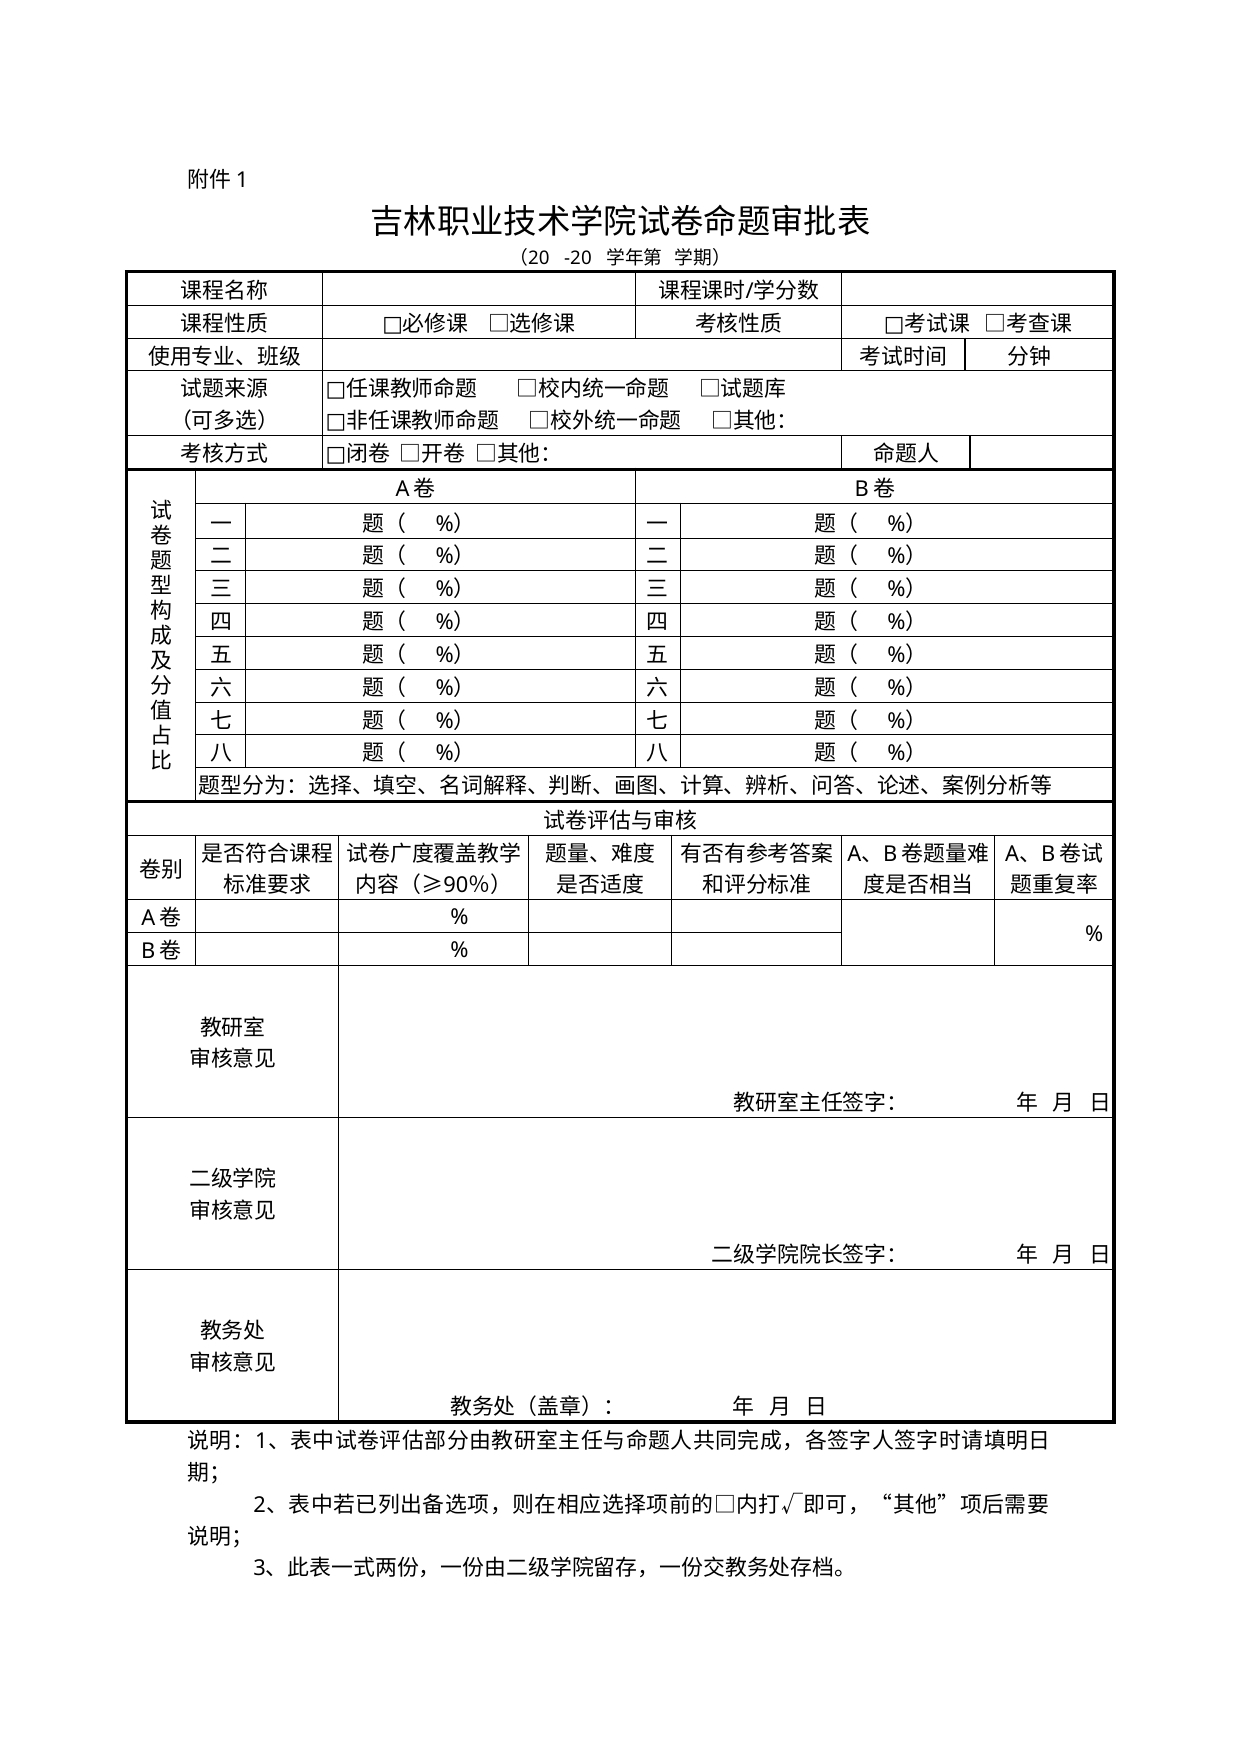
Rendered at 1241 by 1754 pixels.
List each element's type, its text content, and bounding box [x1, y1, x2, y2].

table_cell 试题来源 （可多选） [128, 371, 322, 435]
table_cell 题（ %） [681, 604, 1112, 636]
table_cell □闭卷 □开卷 □其他： [323, 436, 841, 468]
table_cell 五 [196, 637, 245, 669]
table_cell 题（ %） [681, 735, 1112, 767]
table_header [842, 273, 1112, 305]
table_cell 八 [636, 735, 680, 767]
table_cell 题（ %） [246, 504, 635, 537]
table_cell 题（ %） [681, 703, 1112, 734]
table_cell [672, 933, 841, 965]
table_header 课程名称 [128, 273, 322, 305]
table_cell 题型分为：选择、填空、名词解释、判断、画图、计算、辨析、问答、论述、案例分析等 [196, 768, 1112, 800]
table_cell 卷别 [128, 836, 195, 899]
table_cell 二 [636, 539, 680, 570]
table_cell 教务处（盖章）： 年 月 日 [339, 1270, 1112, 1420]
text 附件1 [187, 162, 1053, 194]
text 说明：1、表中试卷评估部分由教研室主任与命题人共同完成，各签字人签字时请填明日期； [187, 1424, 1053, 1487]
table_cell B卷 [128, 933, 195, 965]
table_cell 命题人 [842, 436, 969, 468]
table_cell 一 [196, 504, 245, 537]
table_cell 六 [196, 670, 245, 702]
table_cell 二级学院 审核意见 [128, 1118, 338, 1268]
table_cell 分钟 [966, 339, 1112, 370]
table_cell 教研室 审核意见 [128, 966, 338, 1117]
table_cell □考试课 □考查课 [842, 306, 1112, 338]
table_cell 四 [196, 604, 245, 636]
table_cell 题（ %） [246, 571, 635, 603]
table_cell □必修课 □选修课 [323, 306, 635, 338]
table_cell 题（ %） [246, 670, 635, 702]
table_cell % [339, 933, 528, 965]
table_cell B卷 [636, 471, 1112, 503]
table_cell [196, 900, 338, 932]
table_cell A、B卷题量难度是否相当 [842, 836, 994, 899]
table_cell 使用专业、班级 [128, 339, 322, 370]
table_cell 试卷广度覆盖教学内容（≥90％） [339, 836, 528, 899]
table_cell [529, 900, 671, 932]
table_cell 八 [196, 735, 245, 767]
table_cell 题量、难度 是否适度 [529, 836, 671, 899]
table_cell % [995, 900, 1112, 965]
table_cell 六 [636, 670, 680, 702]
table_cell 三 [636, 571, 680, 603]
table_cell 试卷评估与审核 [128, 803, 1112, 835]
table_cell 题（ %） [681, 539, 1112, 570]
table_header [323, 273, 635, 305]
table_cell □任课教师命题 □校内统一命题 □试题库 □非任课教师命题 □校外统一命题 □其他： [323, 371, 1112, 435]
table_cell 题（ %） [681, 571, 1112, 603]
table_cell A卷 [128, 900, 195, 932]
table_cell 题（ %） [681, 637, 1112, 669]
table_cell 题（ %） [681, 504, 1112, 537]
text （20 -20 学年第 学期） [187, 243, 1053, 270]
table_cell 教务处 审核意见 [128, 1270, 338, 1420]
table_cell 考核方式 [128, 436, 322, 468]
table_cell 题（ %） [246, 637, 635, 669]
table_cell 五 [636, 637, 680, 669]
table_cell 二 [196, 539, 245, 570]
table_cell 题（ %） [246, 735, 635, 767]
table_cell 教研室主任签字： 年 月 日 [339, 966, 1112, 1117]
table_cell 考核性质 [636, 306, 841, 338]
table_cell 是否符合课程标准要求 [196, 836, 338, 899]
table_cell [842, 900, 994, 965]
table_cell [672, 900, 841, 932]
table_cell 题（ %） [246, 604, 635, 636]
table_cell 试卷题型构成及分值占比 [128, 471, 195, 800]
table_cell [196, 933, 338, 965]
table_cell A卷 [196, 471, 635, 503]
text 2、表中若已列出备选项，则在相应选择项前的□内打√即可，“其他”项后需要说明； [187, 1487, 1053, 1550]
table_cell 考试时间 [842, 339, 964, 370]
table_cell [971, 436, 1112, 468]
text 3、此表一式两份，一份由二级学院留存，一份交教务处存档。 [187, 1550, 1053, 1582]
text 吉林职业技术学院试卷命题审批表 [187, 194, 1053, 243]
table_cell [323, 339, 841, 370]
table_cell 四 [636, 604, 680, 636]
table_cell A、B卷试题重复率 [995, 836, 1112, 899]
table_cell 有否有参考答案和评分标准 [672, 836, 841, 899]
table_cell 七 [636, 703, 680, 734]
table_cell 课程性质 [128, 306, 322, 338]
table_cell 七 [196, 703, 245, 734]
table_cell 题（ %） [246, 539, 635, 570]
table_cell 三 [196, 571, 245, 603]
table_cell 题（ %） [246, 703, 635, 734]
table_cell 一 [636, 504, 680, 537]
table_cell [529, 933, 671, 965]
table_cell 题（ %） [681, 670, 1112, 702]
table_cell 二级学院院长签字： 年 月 日 [339, 1118, 1112, 1268]
table_cell % [339, 900, 528, 932]
table_header 课程课时/学分数 [636, 273, 841, 305]
